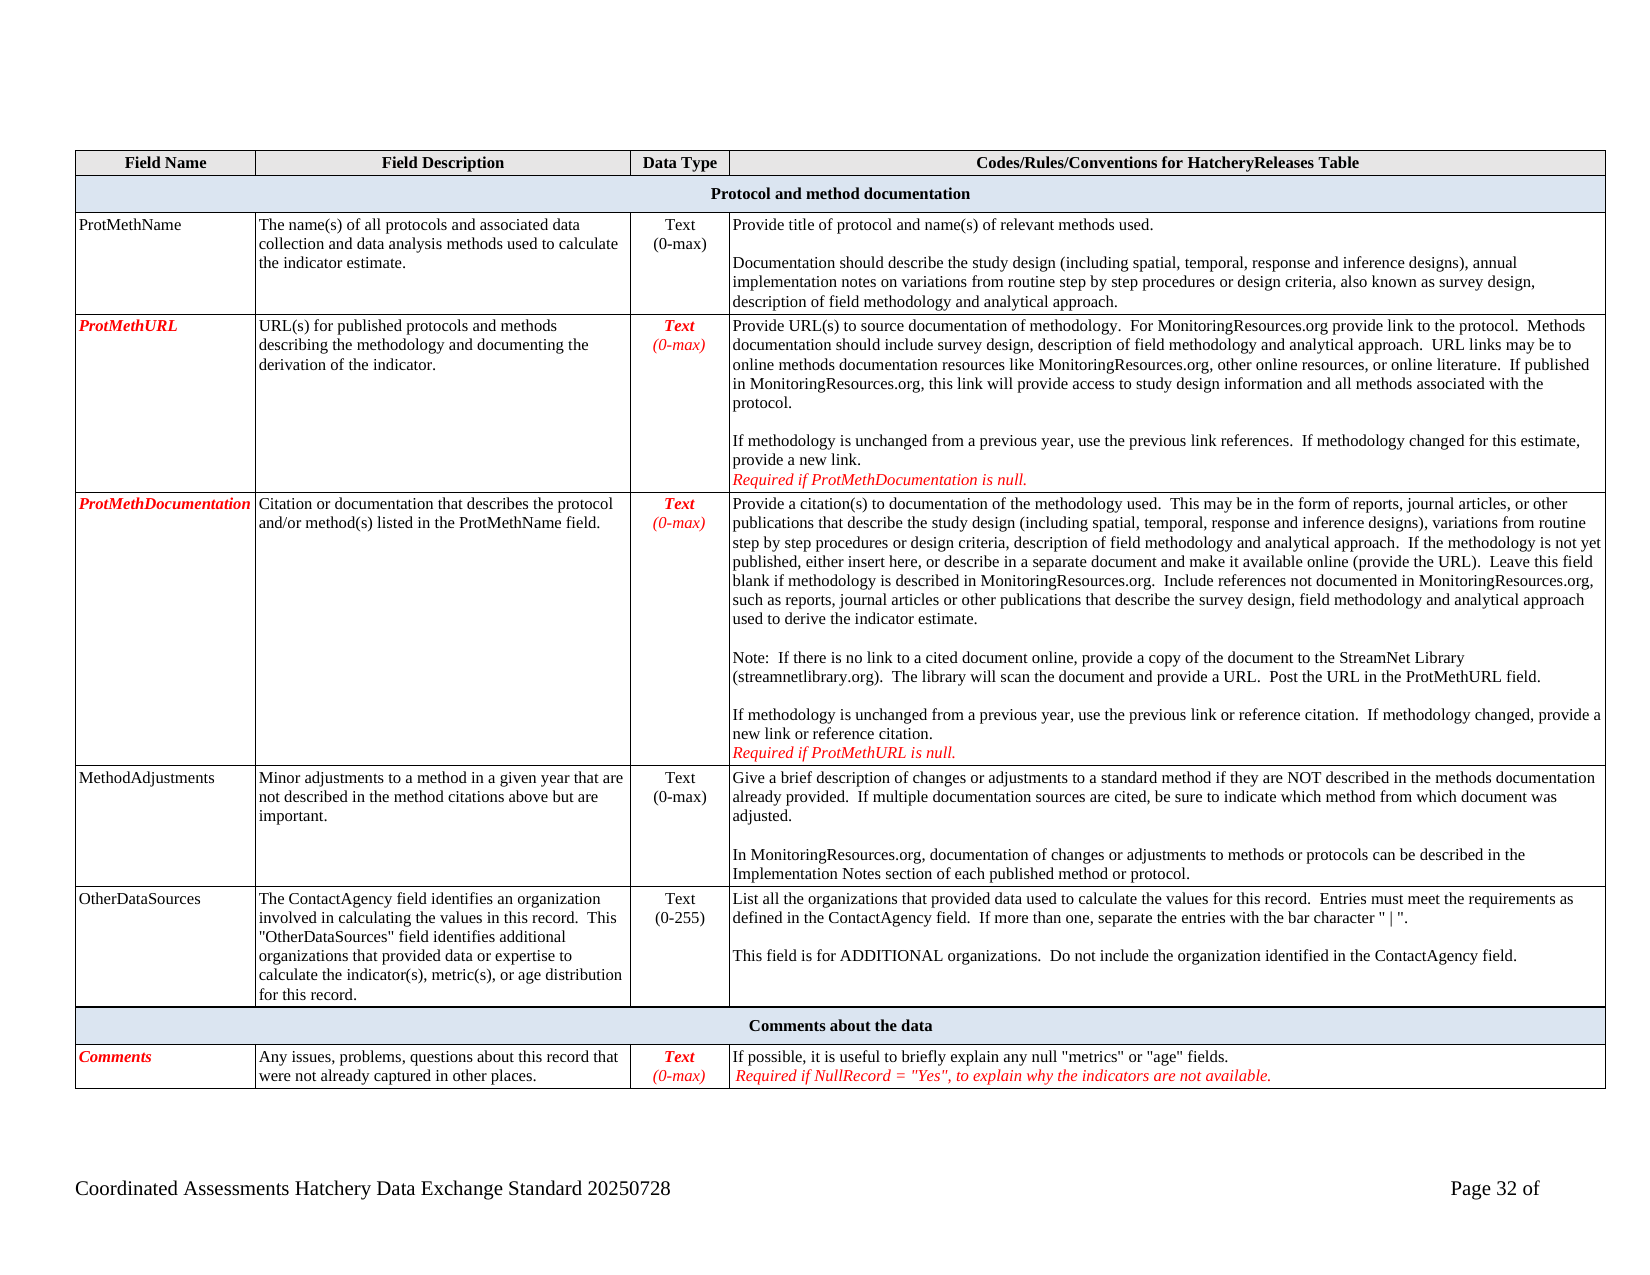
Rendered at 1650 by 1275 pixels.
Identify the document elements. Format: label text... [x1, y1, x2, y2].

table_cell Provide a citation(s) to documentation of the methodology used. This may be in the form of reports, journal articles, or other publications that describe the study design (including spatial, temporal, response and inference designs), variations from routine step by step procedures or design criteria, description of field methodology and analytical approach. If the methodology is not yet published, either insert here, or describe in a separate document and make it available online (provide the URL). Leave this field blank if methodology is described in MonitoringResources.org. Include references not documented in MonitoringResources.org, such as reports, journal articles or other publications that describe the survey design, field methodology and analytical approach used to derive the indicator estimate. Note: If there is no link to a cited document online, provide a copy of the document to the StreamNet Library (streamnetlibrary.org). The library will scan the document and provide a URL. Post the URL in the ProtMethURL field. If methodology is unchanged from a previous year, use the previous link or reference citation. If methodology changed, provide a new link or reference citation. Required if ProtMethURL is null. [730, 493, 1605, 765]
table_cell OtherDataSources [76, 887, 255, 1006]
table_cell Give a brief description of changes or adjustments to a standard method if they are NOT described in the methods documentation already provided. If multiple documentation sources are cited, be sure to indicate which method from which document was adjusted. In MonitoringResources.org, documentation of changes or adjustments to methods or protocols can be described in the Implementation Notes section of each published method or protocol. [730, 766, 1605, 886]
table_cell Text (0-255) [631, 887, 729, 1006]
table_cell ProtMethName [76, 213, 255, 313]
table_cell Protocol and method documentation [76, 176, 1605, 212]
table_cell ProtMethDocumentation [76, 493, 255, 765]
table_cell Minor adjustments to a method in a given year that are not described in the method citations above but are important. [256, 766, 630, 886]
table_cell The ContactAgency field identifies an organization involved in calculating the values in this record. This "OtherDataSources" field identifies additional organizations that provided data or expertise to calculate the indicator(s), metric(s), or age distribution for this record. [256, 887, 630, 1006]
table_cell ProtMethURL [76, 315, 255, 492]
table_cell Citation or documentation that describes the protocol and/or method(s) listed in the ProtMethName field. [256, 493, 630, 765]
table_header Data Type [631, 151, 729, 175]
table_cell Text (0-max) [631, 315, 729, 492]
table_cell Text (0-max) [631, 1045, 729, 1088]
table_cell If possible, it is useful to briefly explain any null "metrics" or "age" fields. Required if NullRecord = "Yes", to explain why the indicators are not available. [730, 1045, 1605, 1088]
table_cell The name(s) of all protocols and associated data collection and data analysis methods used to calculate the indicator estimate. [256, 213, 630, 313]
table_cell Provide URL(s) to source documentation of methodology. For MonitoringResources.org provide link to the protocol. Methods documentation should include survey design, description of field methodology and analytical approach. URL links may be to online methods documentation resources like MonitoringResources.org, other online resources, or online literature. If published in MonitoringResources.org, this link will provide access to study design information and all methods associated with the protocol. If methodology is unchanged from a previous year, use the previous link references. If methodology changed for this estimate, provide a new link. Required if ProtMethDocumentation is null. [730, 315, 1605, 492]
table_cell Provide title of protocol and name(s) of relevant methods used. Documentation should describe the study design (including spatial, temporal, response and inference designs), annual implementation notes on variations from routine step by step procedures or design criteria, also known as survey design, description of field methodology and analytical approach. [730, 213, 1605, 313]
table_cell URL(s) for published protocols and methods describing the methodology and documenting the derivation of the indicator. [256, 315, 630, 492]
table_header Field Description [256, 151, 630, 175]
table_cell Text (0-max) [631, 766, 729, 886]
table_cell List all the organizations that provided data used to calculate the values for this record. Entries must meet the requirements as defined in the ContactAgency field. If more than one, separate the entries with the bar character " | ". This field is for ADDITIONAL organizations. Do not include the organization identified in the ContactAgency field. [730, 887, 1605, 1006]
table_cell Text (0-max) [631, 493, 729, 765]
table_cell Text (0-max) [631, 213, 729, 313]
table_cell MethodAdjustments [76, 766, 255, 886]
table_cell Any issues, problems, questions about this record that were not already captured in other places. [256, 1045, 630, 1088]
table_header Field Name [76, 151, 255, 175]
table_cell Comments about the data [76, 1008, 1605, 1044]
table_header Codes/Rules/Conventions for HatcheryReleases Table [730, 151, 1605, 175]
table_cell Comments [76, 1045, 255, 1088]
